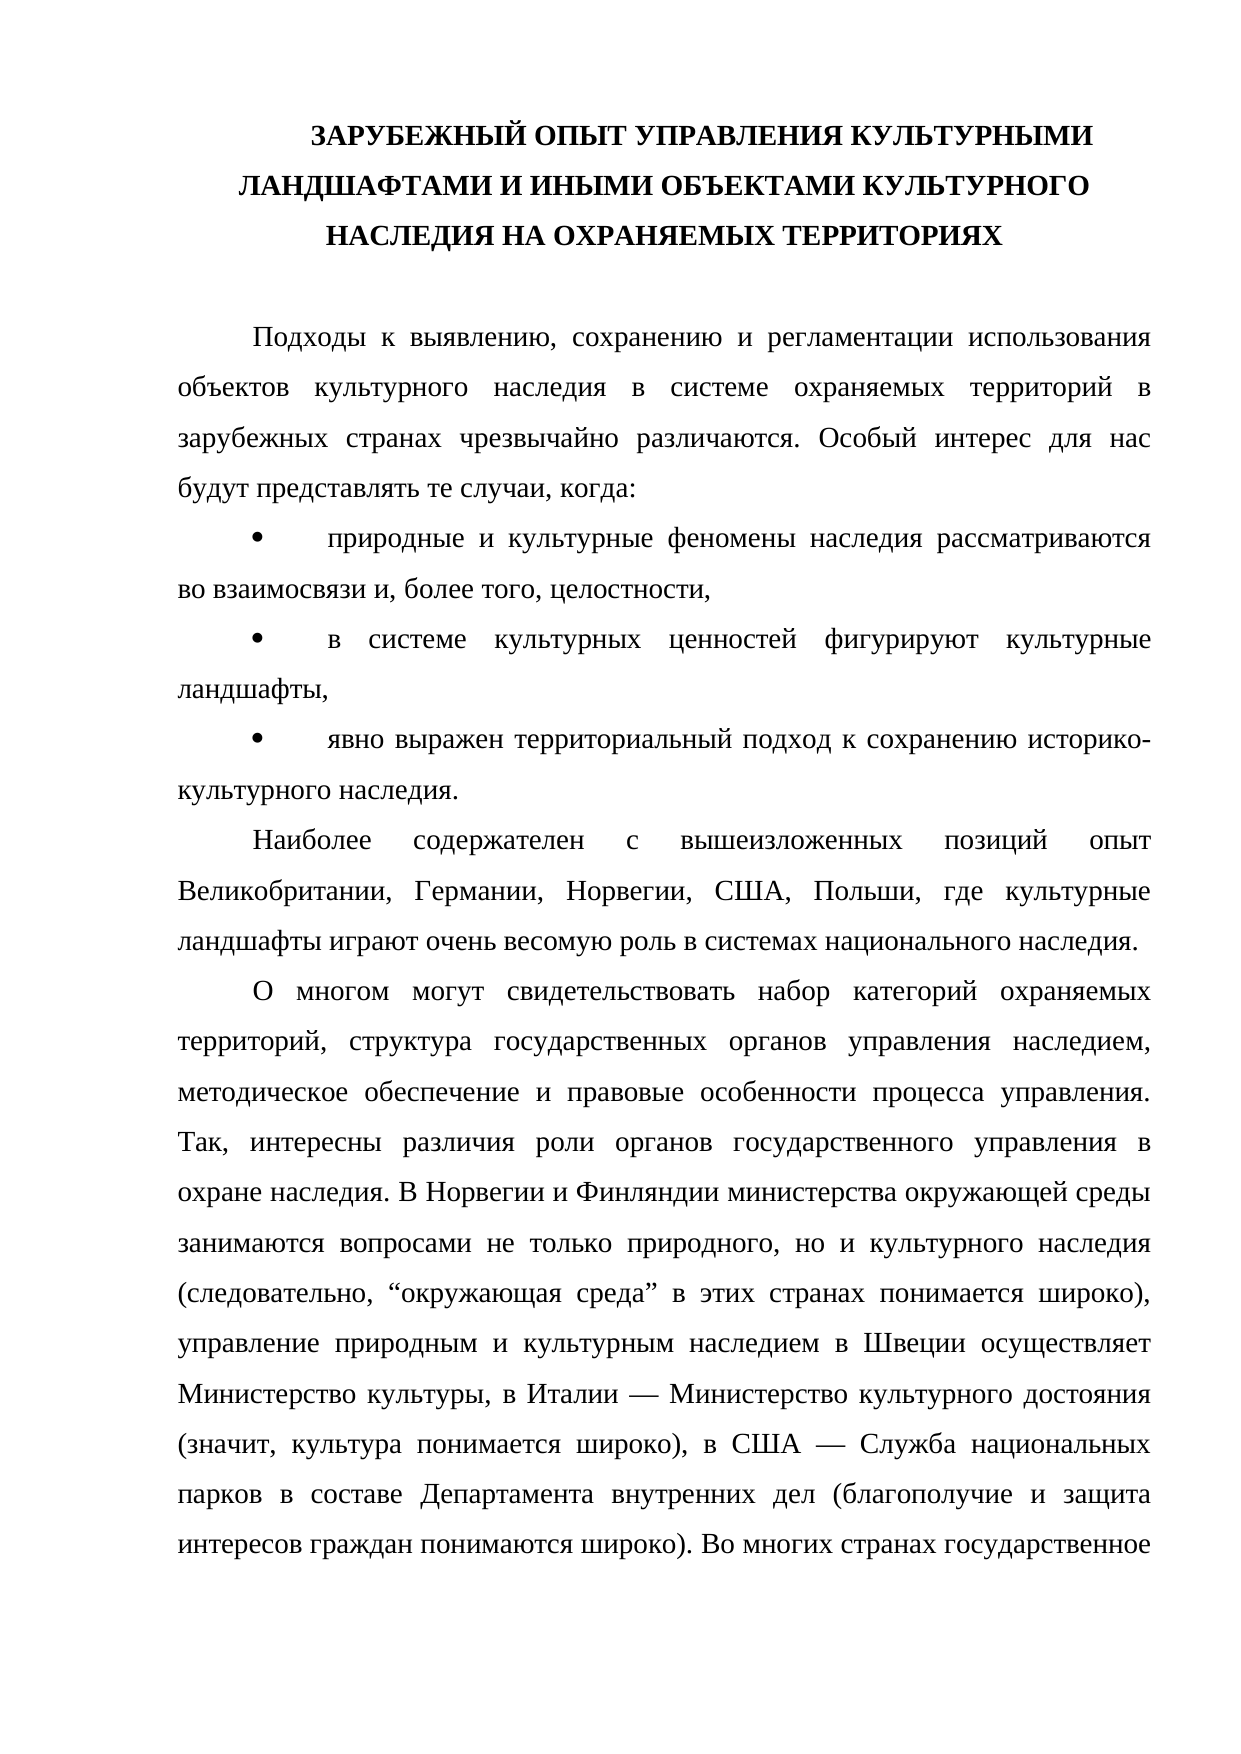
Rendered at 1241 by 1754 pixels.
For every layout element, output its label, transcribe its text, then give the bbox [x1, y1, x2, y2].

list Подходы к выявлению, сохранению и регламентации использования объектов культурного наследия в системе охраняемых территорий в зарубежных странах чрезвычайно различаются. Особый интерес для нас будут представлять те случаи, когда: [177, 319, 1152, 504]
list ЗАРУБЕЖНЫЙ ОПЫТ УПРАВЛЕНИЯ КУЛЬТУРНЫМИ ЛАНДШАФТАМИ И ИНЫМИ ОБЪЕКТАМИ КУЛЬТУРНОГО НАСЛЕДИЯ НА ОХРАНЯЕМЫХ ТЕРРИТОРИЯХ [177, 118, 1152, 252]
list явно выражен территориальный подход к сохранению историко-культурного наследия. [177, 722, 1152, 806]
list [177, 973, 1152, 1560]
list Наиболее содержателен с вышеизложенных позиций опыт Великобритании, Германии, Норвегии, США, Польши, где культурные ландшафты играют очень весомую роль в системах национального наследия. [177, 822, 1152, 957]
list природные и культурные феномены наследия рассматриваются во взаимосвязи и, более того, целостности, [177, 521, 1152, 604]
list в системе культурных ценностей фигурируют культурные ландшафты, [177, 621, 1152, 705]
